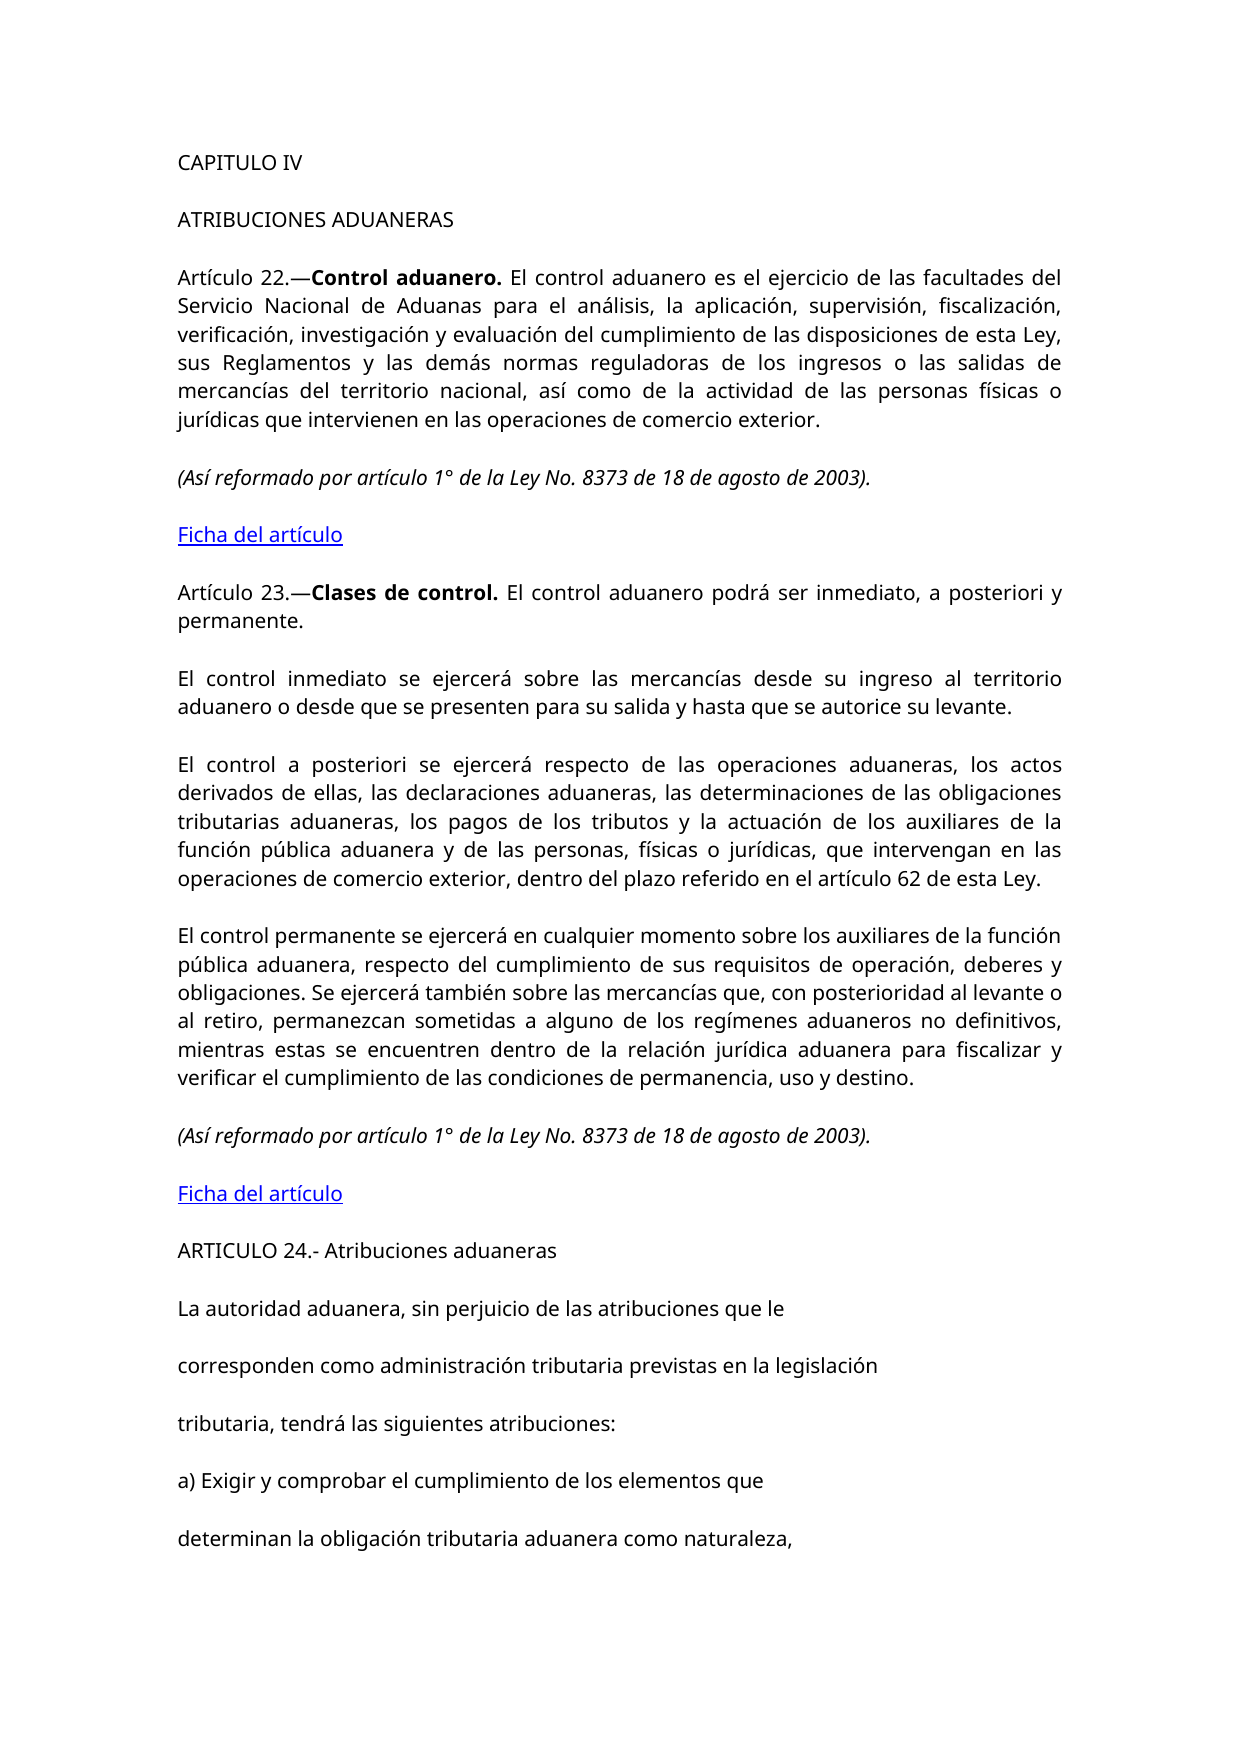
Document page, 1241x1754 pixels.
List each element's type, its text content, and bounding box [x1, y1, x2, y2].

text CAPITULO IV [177, 148, 1063, 176]
text ATRIBUCIONES ADUANERAS [177, 205, 1063, 234]
text corresponden como administración tributaria previstas en la legislación [177, 1351, 1063, 1380]
text ARTICULO 24.- Atribuciones aduaneras [177, 1236, 1063, 1265]
text El control a posteriori se ejercerá respecto de las operaciones aduaneras, los actos derivados de ellas, las declaraciones aduaneras, las determinaciones de las obligaciones tributarias aduaneras, los pagos de los tributos y la actuación de los auxiliares de la función pública aduanera y de las personas, físicas o jurídicas, que intervengan en las operaciones de comercio exterior, dentro del plazo referido en el artículo 62 de esta Ley. [177, 750, 1063, 892]
text El control inmediato se ejercerá sobre las mercancías desde su ingreso al territorio aduanero o desde que se presenten para su salida y hasta que se autorice su levante. [177, 664, 1063, 721]
text determinan la obligación tributaria aduanera como naturaleza, [177, 1524, 1063, 1553]
text El control permanente se ejercerá en cualquier momento sobre los auxiliares de la función pública aduanera, respecto del cumplimiento de sus requisitos de operación, deberes y obligaciones. Se ejercerá también sobre las mercancías que, con posterioridad al levante o al retiro, permanezcan sometidas a alguno de los regímenes aduaneros no definitivos, mientras estas se encuentren dentro de la relación jurídica aduanera para fiscalizar y verificar el cumplimiento de las condiciones de permanencia, uso y destino. [177, 921, 1063, 1092]
text (Así reformado por artículo 1° de la Ley No. 8373 de 18 de agosto de 2003). [177, 1121, 1063, 1149]
text (Así reformado por artículo 1° de la Ley No. 8373 de 18 de agosto de 2003). [177, 463, 1063, 491]
text a) Exigir y comprobar el cumplimiento de los elementos que [177, 1467, 1063, 1495]
text Ficha del artículo [177, 1179, 1063, 1207]
text La autoridad aduanera, sin perjuicio de las atribuciones que le [177, 1294, 1063, 1322]
text Ficha del artículo [177, 520, 1063, 549]
text Artículo 22.—Control aduanero. El control aduanero es el ejercicio de las facultades del Servicio Nacional de Aduanas para el análisis, la aplicación, supervisión, fiscalización, verificación, investigación y evaluación del cumplimiento de las disposiciones de esta Ley, sus Reglamentos y las demás normas reguladoras de los ingresos o las salidas de mercancías del territorio nacional, así como de la actividad de las personas físicas o jurídicas que intervienen en las operaciones de comercio exterior. [177, 263, 1063, 433]
text Artículo 23.—Clases de control. El control aduanero podrá ser inmediato, a posteriori y permanente. [177, 578, 1063, 635]
text tributaria, tendrá las siguientes atribuciones: [177, 1409, 1063, 1437]
